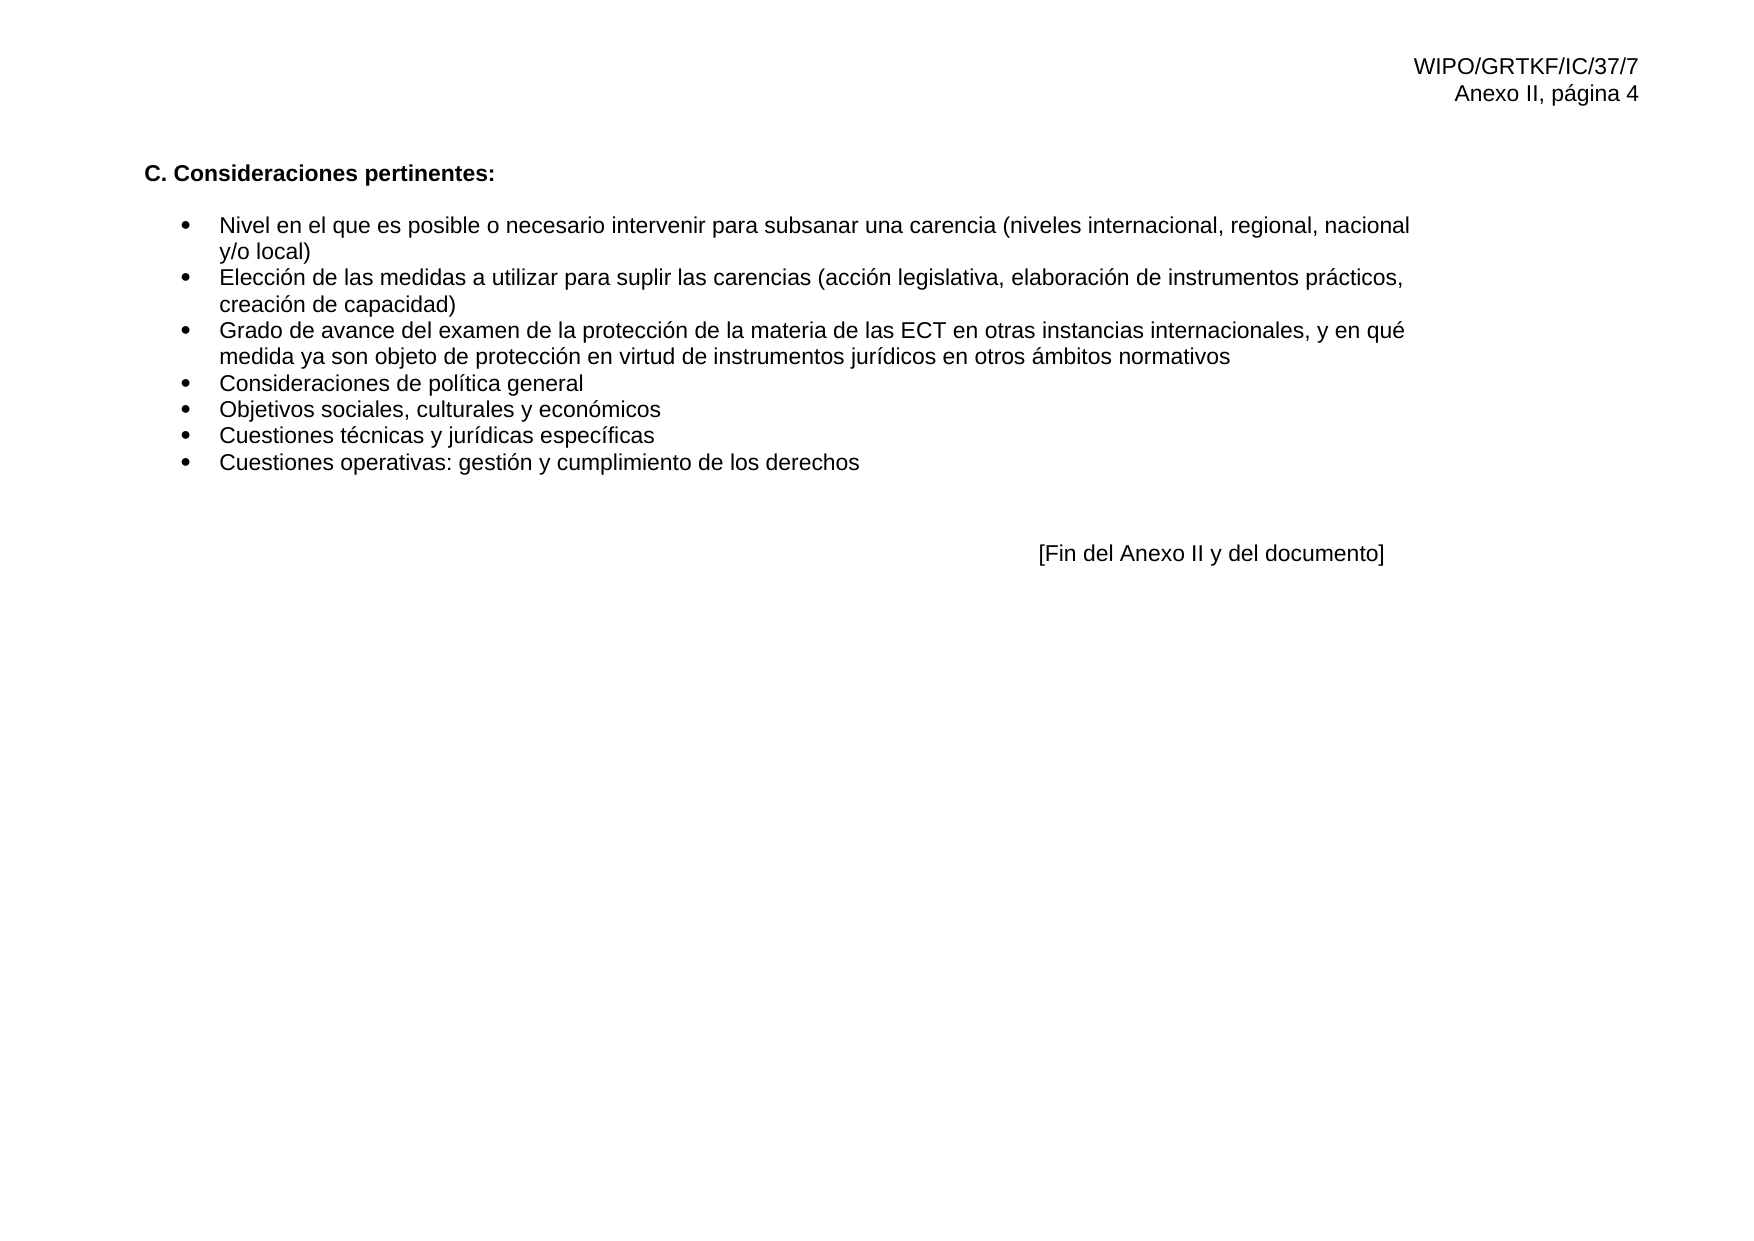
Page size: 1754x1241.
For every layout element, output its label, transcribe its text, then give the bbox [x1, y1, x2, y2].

table_header C. Consideraciones pertinentes: [133, 148, 1447, 199]
table_cell Nivel en el que es posible o necesario intervenir para subsanar una carencia (niveles internacional, regional, nacional y/o local) Elección de las medidas a utilizar para suplir las carencias (acción legislativa, elaboración de instrumentos prácticos, creación de capacidad) Grado de avance del examen de la protección de la materia de las ECT en otras instancias internacionales, y en qué medida ya son objeto de protección en virtud de instrumentos jurídicos en otros ámbitos normativos Consideraciones de política general Objetivos sociales, culturales y económicos Cuestiones técnicas y jurídicas específicas Cuestiones operativas: gestión y cumplimiento de los derechos [133, 199, 1447, 488]
text [Fin del Anexo II y del documento] [1038, 540, 1639, 567]
